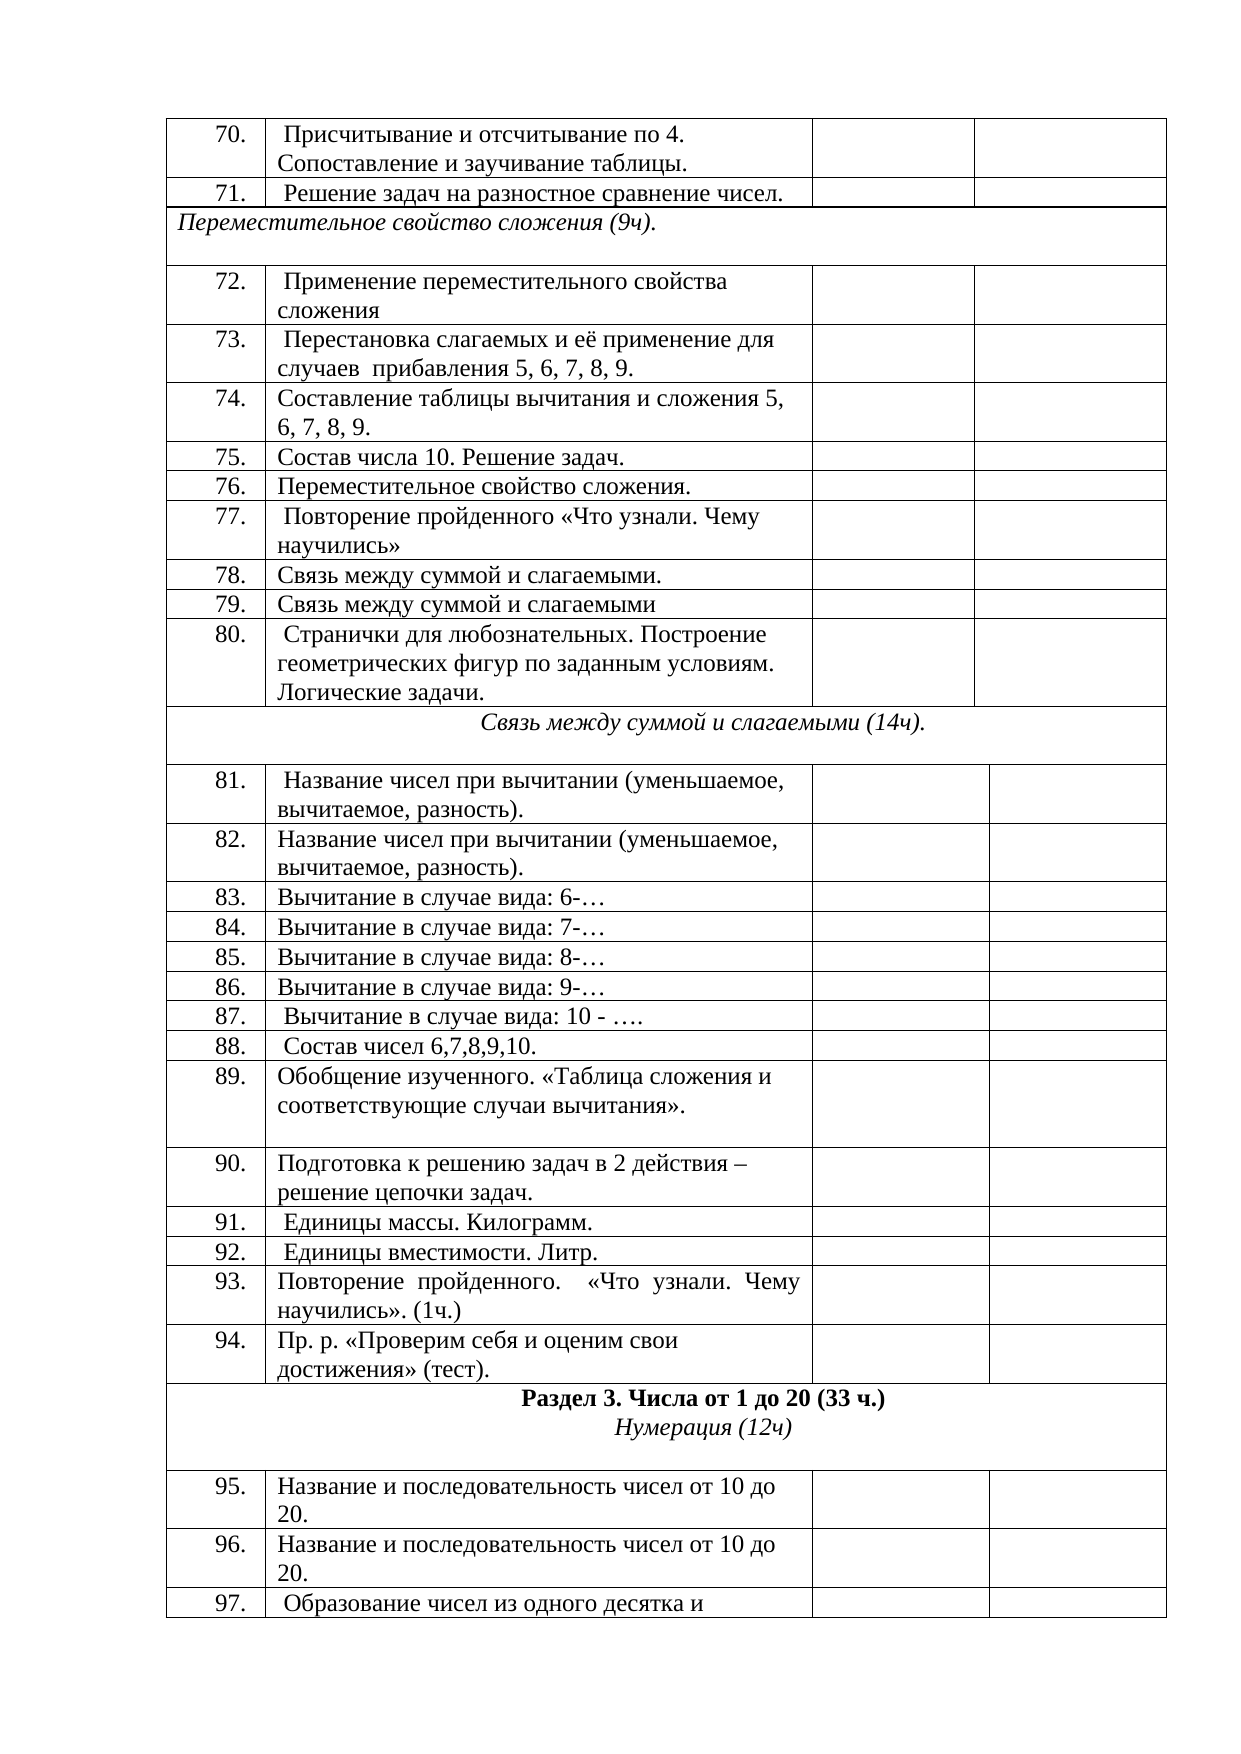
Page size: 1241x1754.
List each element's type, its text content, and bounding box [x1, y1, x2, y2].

table_cell Название и последовательность чисел от 10 до 20. [266, 1471, 812, 1528]
table_cell [167, 325, 265, 382]
table_cell [975, 471, 1166, 500]
table_cell Перестановка слагаемых и её применение для случаев прибавления 5, 6, 7, 8, 9. [266, 325, 812, 382]
table_cell [990, 1001, 1166, 1030]
table_cell [990, 1237, 1166, 1265]
table_cell [813, 824, 989, 881]
table_cell [975, 560, 1166, 588]
table_cell [813, 1207, 989, 1236]
table_cell [990, 1061, 1166, 1147]
table_cell [813, 590, 974, 618]
table_cell [167, 824, 265, 881]
table_cell [167, 383, 265, 441]
table_cell [167, 942, 265, 971]
table_cell Единицы массы. Килограмм. [266, 1207, 812, 1236]
table_cell [813, 501, 974, 559]
table_cell [990, 972, 1166, 1000]
table_cell [813, 912, 989, 941]
table_cell [813, 1148, 989, 1206]
table_cell Состав числа 10. Решение задач. [266, 442, 812, 470]
table_cell Применение переместительного свойства сложения [266, 266, 812, 323]
table_cell [990, 765, 1166, 823]
table_cell [813, 765, 989, 823]
table_cell [167, 619, 265, 706]
table_cell Единицы вместимости. Литр. [266, 1237, 812, 1265]
table_cell Вычитание в случае вида: 10 - …. [266, 1001, 812, 1030]
table_cell [813, 1001, 989, 1030]
table_cell [990, 1031, 1166, 1060]
table_cell [167, 1148, 265, 1206]
table_cell Подготовка к решению задач в 2 действия – решение цепочки задач. [266, 1148, 812, 1206]
table_cell [167, 471, 265, 500]
table_cell [990, 1266, 1166, 1324]
table_cell Присчитывание и отсчитывание по 4. Сопоставление и заучивание таблицы. [266, 119, 812, 177]
table_cell [975, 442, 1166, 470]
table_cell [975, 619, 1166, 706]
table_cell [813, 1061, 989, 1147]
table_cell [813, 1031, 989, 1060]
table_cell Пр. р. «Проверим себя и оценим свои достижения» (тест). [266, 1325, 812, 1382]
table_cell [813, 619, 974, 706]
table_cell [990, 942, 1166, 971]
table_cell Вычитание в случае вида: 9-… [266, 972, 812, 1000]
table_cell [990, 824, 1166, 881]
table_cell [167, 1001, 265, 1030]
table_cell [167, 501, 265, 559]
table_cell [813, 1529, 989, 1587]
table_cell [975, 178, 1166, 206]
table_cell [167, 266, 265, 323]
table_cell [167, 119, 265, 177]
table_cell [813, 266, 974, 323]
table_cell [167, 442, 265, 470]
table_cell [990, 1325, 1166, 1382]
table_cell [813, 1266, 989, 1324]
table_cell [813, 383, 974, 441]
table_cell [167, 1529, 265, 1587]
table_cell Связь между суммой и слагаемыми. [266, 560, 812, 588]
table_cell Раздел 3. Числа от 1 до 20 (33 ч.) Нумерация (12ч) [167, 1384, 1166, 1470]
table_cell [975, 590, 1166, 618]
table_cell Переместительное свойство сложения (9ч). [167, 208, 1166, 265]
table_cell [167, 590, 265, 618]
table_cell [813, 972, 989, 1000]
table_cell Вычитание в случае вида: 7-… [266, 912, 812, 941]
table_cell Вычитание в случае вида: 8-… [266, 942, 812, 971]
table_cell [167, 1325, 265, 1382]
table_cell [990, 882, 1166, 911]
table_cell [990, 1207, 1166, 1236]
table_cell [167, 765, 265, 823]
table_cell [167, 1061, 265, 1147]
table_cell Название чисел при вычитании (уменьшаемое, вычитаемое, разность). [266, 765, 812, 823]
table_cell Составление таблицы вычитания и сложения 5, 6, 7, 8, 9. [266, 383, 812, 441]
table_cell Состав чисел 6,7,8,9,10. [266, 1031, 812, 1060]
table_cell [167, 1031, 265, 1060]
table_cell [813, 119, 974, 177]
table_cell [990, 912, 1166, 941]
table_cell Связь между суммой и слагаемыми [266, 590, 812, 618]
table_cell [975, 501, 1166, 559]
table_cell [813, 1237, 989, 1265]
table_cell Решение задач на разностное сравнение чисел. [266, 178, 812, 206]
table_cell [813, 178, 974, 206]
table_cell [813, 942, 989, 971]
table_cell [990, 1148, 1166, 1206]
table_cell [167, 1266, 265, 1324]
table_cell [813, 471, 974, 500]
table_cell Вычитание в случае вида: 6-… [266, 882, 812, 911]
table_cell [167, 178, 265, 206]
table_cell [167, 972, 265, 1000]
table_cell [167, 912, 265, 941]
table_cell [990, 1471, 1166, 1528]
table_cell [813, 1325, 989, 1382]
table_cell Связь между суммой и слагаемыми (14ч). [167, 707, 1166, 764]
table_cell Название чисел при вычитании (уменьшаемое, вычитаемое, разность). [266, 824, 812, 881]
table_cell Повторение пройденного «Что узнали. Чему научились» [266, 501, 812, 559]
table_cell [167, 1207, 265, 1236]
table_cell [813, 325, 974, 382]
table_cell [990, 1529, 1166, 1587]
table_cell [990, 1588, 1166, 1617]
table_cell [167, 1588, 265, 1617]
table_cell [975, 119, 1166, 177]
table_cell [975, 383, 1166, 441]
table_cell [813, 882, 989, 911]
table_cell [266, 1588, 812, 1617]
table_cell [813, 442, 974, 470]
table_cell Повторение пройденного. «Что узнали. Чему научились». (1ч.) [266, 1266, 812, 1324]
table_cell Странички для любознательных. Построение геометрических фигур по заданным условиям. Логические задачи. [266, 619, 812, 706]
table_cell [813, 1588, 989, 1617]
table_cell [167, 1471, 265, 1528]
table_cell [167, 1237, 265, 1265]
table_cell [975, 266, 1166, 323]
table_cell [975, 325, 1166, 382]
table_cell [813, 560, 974, 588]
table_cell [813, 1471, 989, 1528]
table_cell [167, 560, 265, 588]
table_cell Переместительное свойство сложения. [266, 471, 812, 500]
table_cell Название и последовательность чисел от 10 до 20. [266, 1529, 812, 1587]
table_cell Обобщение изученного. «Таблица сложения и соответствующие случаи вычитания». [266, 1061, 812, 1147]
table_cell [167, 882, 265, 911]
